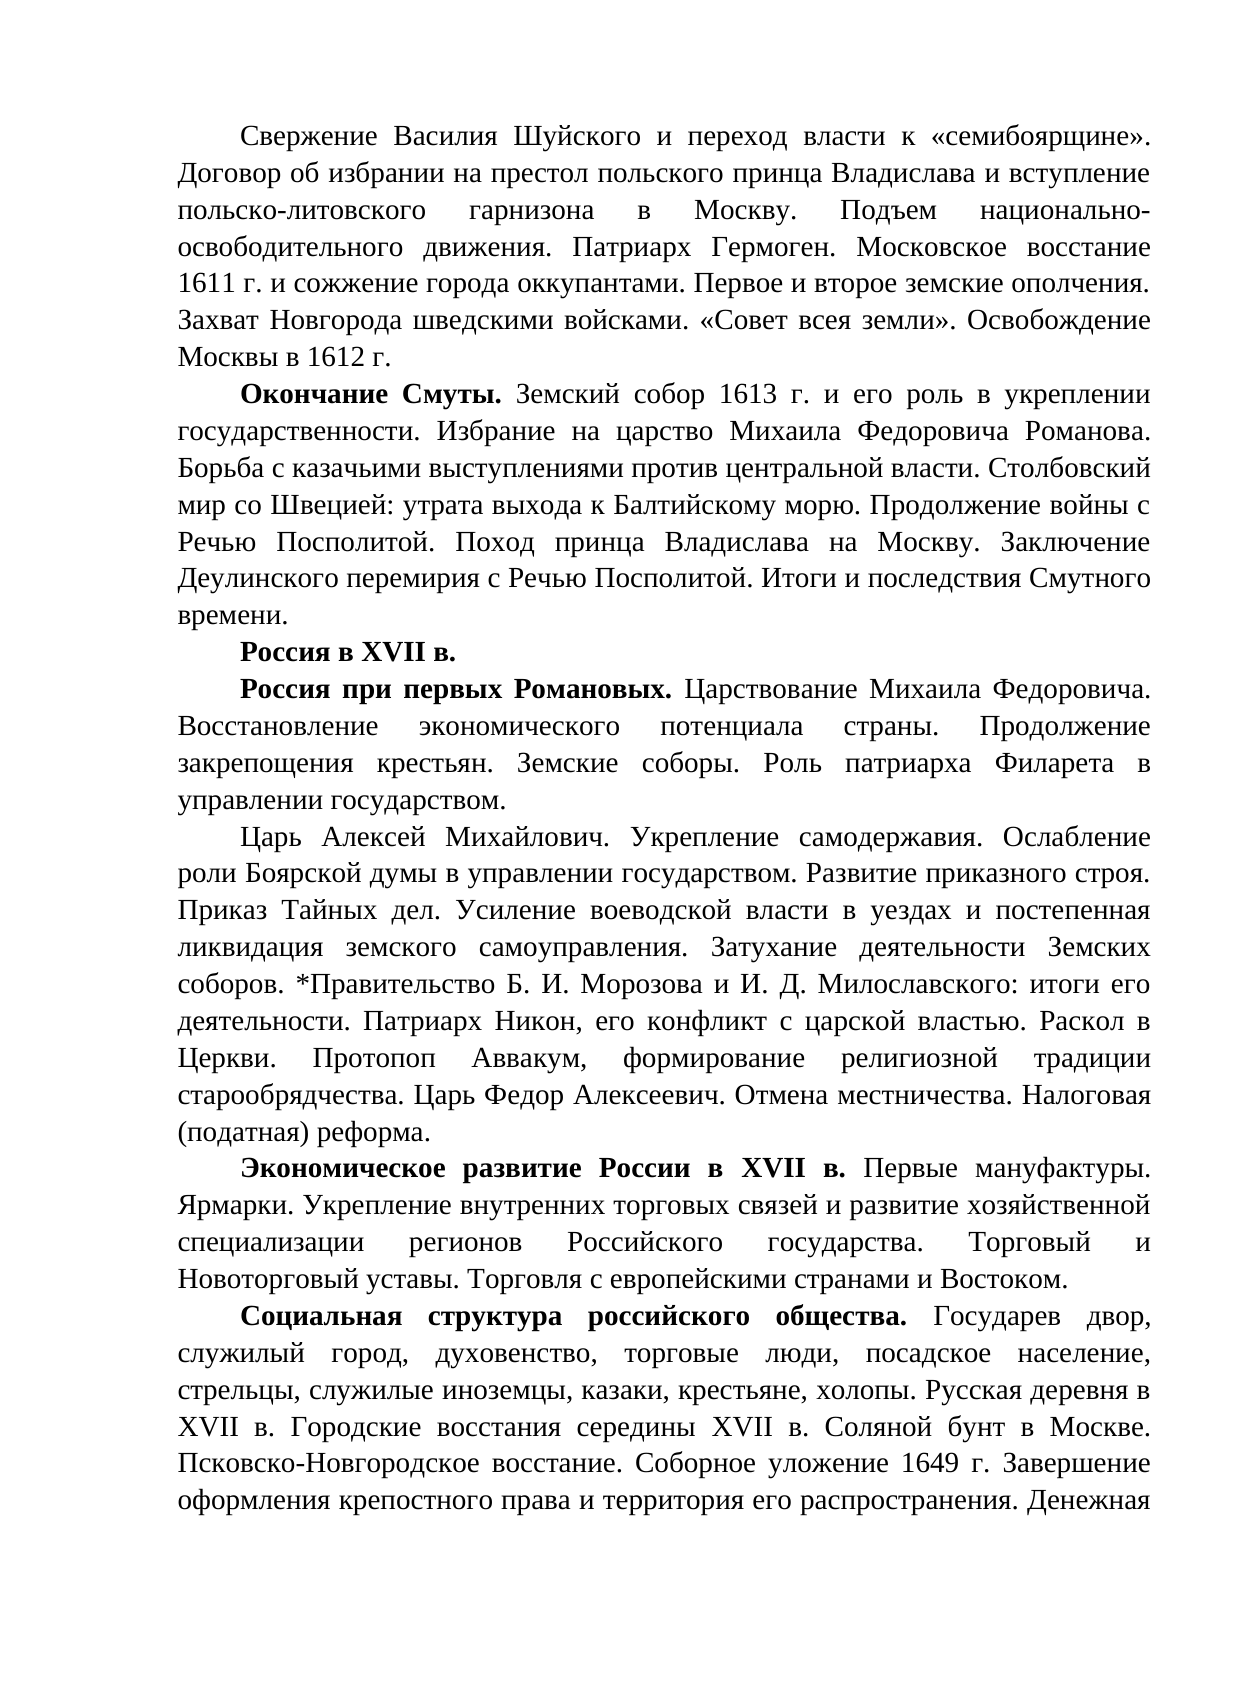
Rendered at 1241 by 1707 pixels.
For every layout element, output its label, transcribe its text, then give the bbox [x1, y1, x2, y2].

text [177, 1298, 1152, 1516]
text Царь Алексей Михайлович. Укрепление самодержавия. Ослабление роли Боярской думы в управлении государством. Развитие приказного строя. Приказ Тайных дел. Усиление воеводской власти в уездах и постепенная ликвидация земского самоуправления. Затухание деятельности Земских соборов. *Правительство Б. И. Морозова и И. Д. Милославского: итоги его деятельности. Патриарх Никон, его конфликт с царской властью. Раскол в Церкви. Протопоп Аввакум, формирование религиозной традиции старообрядчества. Царь Федор Алексеевич. Отмена местничества. Налоговая (податная) реформа. [177, 819, 1152, 1147]
text Россия при первых Романовых. Царствование Михаила Федоровича. Восстановление экономического потенциала страны. Продолжение закрепощения крестьян. Земские соборы. Роль патриарха Филарета в управлении государством. [177, 671, 1152, 815]
text Окончание Смуты. Земский собор 1613 г. и его роль в укреплении государственности. Избрание на царство Михаила Федоровича Романова. Борьба с казачьими выступлениями против центральной власти. Столбовский мир со Швецией: утрата выхода к Балтийскому морю. Продолжение войны с Речью Посполитой. Поход принца Владислава на Москву. Заключение Деулинского перемирия с Речью Посполитой. Итоги и последствия Смутного времени. [177, 376, 1152, 631]
text Россия в XVII в. [177, 634, 1152, 668]
text Экономическое развитие России в XVII в. Первые мануфактуры. Ярмарки. Укрепление внутренних торговых связей и развитие хозяйственной специализации регионов Российского государства. Торговый и Новоторговый уставы. Торговля с европейскими странами и Востоком. [177, 1151, 1152, 1295]
text Свержение Василия Шуйского и переход власти к «семибоярщине». Договор об избрании на престол польского принца Владислава и вступление польско-литовского гарнизона в Москву. Подъем национально-освободительного движения. Патриарх Гермоген. Московское восстание 1611 г. и сожжение города оккупантами. Первое и второе земские ополчения. Захват Новгорода шведскими войсками. «Совет всея земли». Освобождение Москвы в 1612 г. [177, 118, 1152, 373]
